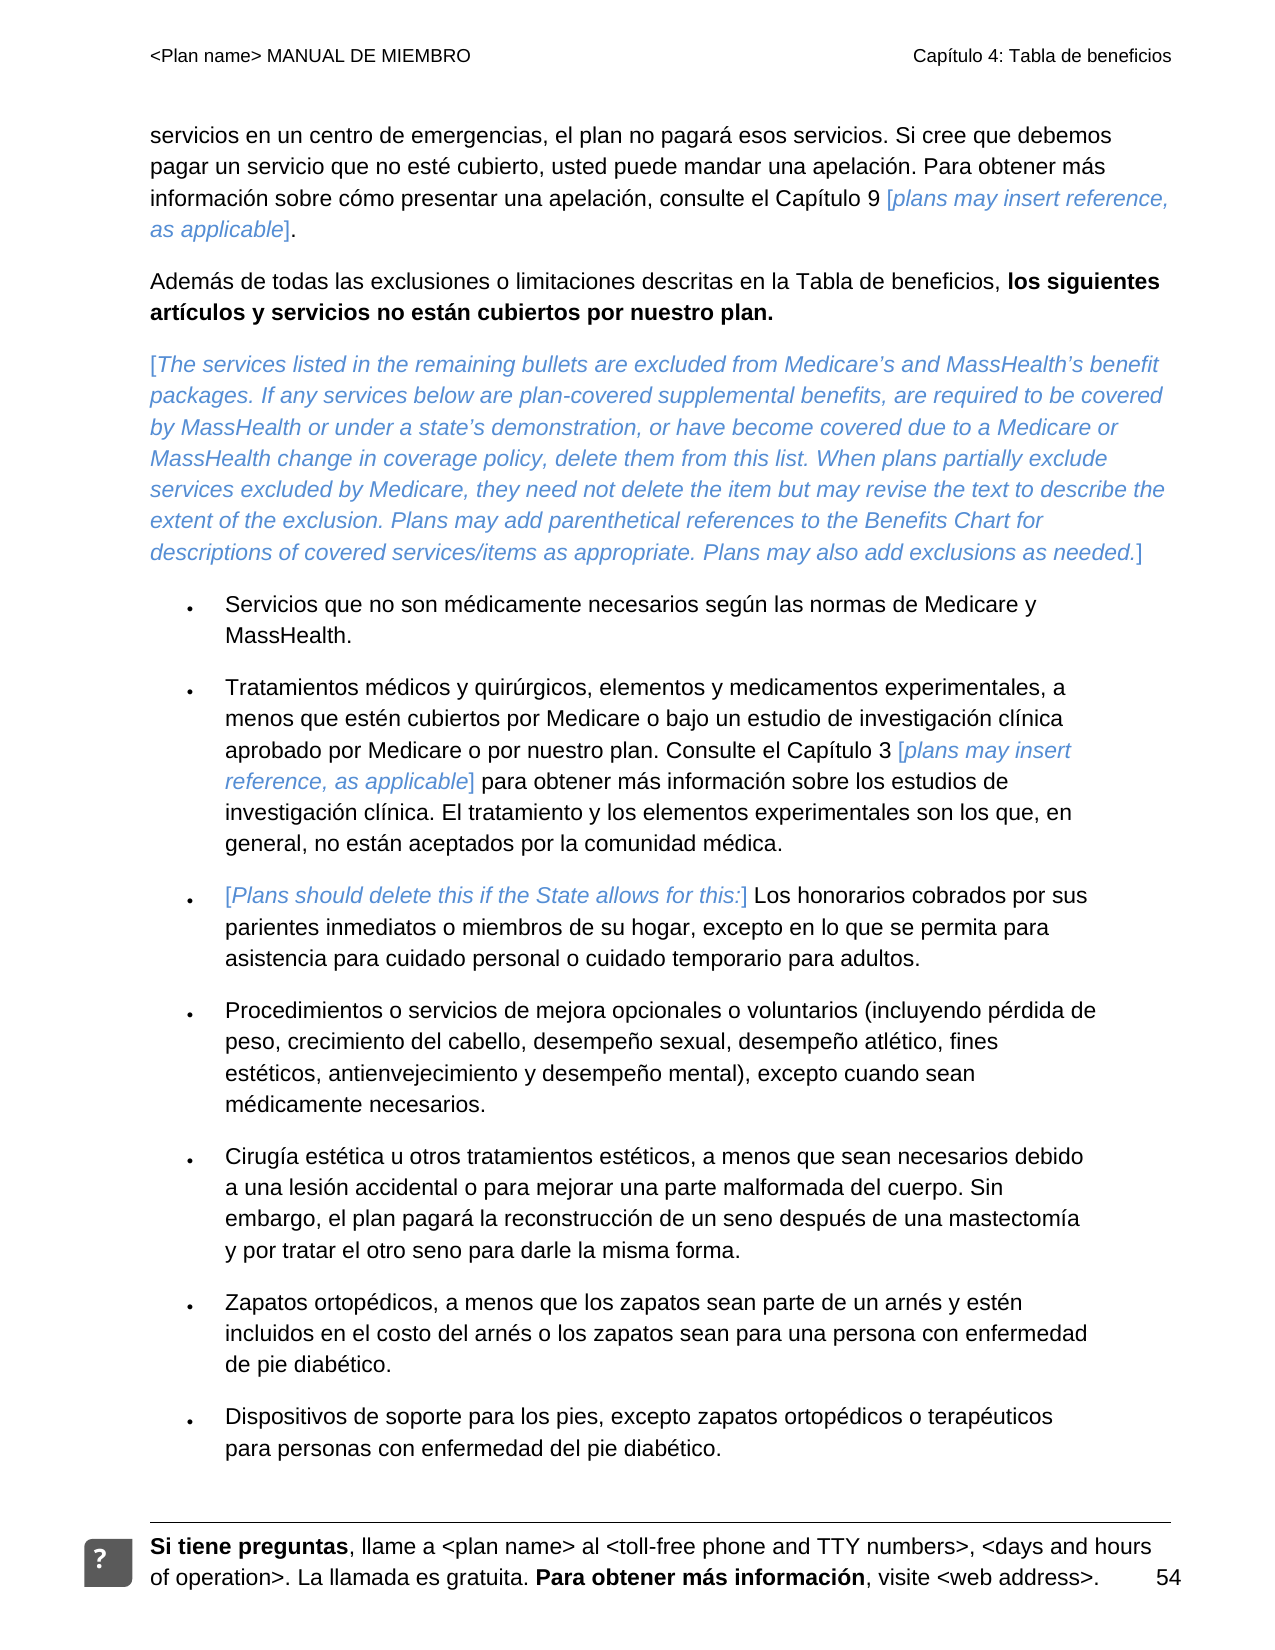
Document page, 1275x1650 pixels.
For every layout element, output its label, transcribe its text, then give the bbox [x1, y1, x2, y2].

list Tratamientos médicos y quirúrgicos, elementos y medicamentos experimentales, a menos que estén cubiertos por Medicare o bajo un estudio de investigación clínica aprobado por Medicare o por nuestro plan. Consulte el Capítulo 3 [plans may insert reference, as applicable] para obtener más información sobre los estudios de investigación clínica. El tratamiento y los elementos experimentales son los que, en general, no están aceptados por la comunidad médica. [187, 671, 1096, 858]
list Dispositivos de soporte para los pies, excepto zapatos ortopédicos o terapéuticos para personas con enfermedad del pie diabético. [187, 1400, 1096, 1462]
list Cirugía estética u otros tratamientos estéticos, a menos que sean necesarios debido a una lesión accidental o para mejorar una parte malformada del cuerpo. Sin embargo, el plan pagará la reconstrucción de un seno después de una mastectomía y por tratar el otro seno para darle la misma forma. [187, 1139, 1096, 1264]
list [Plans should delete this if the State allows for this:] Los honorarios cobrados por sus parientes inmediatos o miembros de su hogar, excepto en lo que se permita para asistencia para cuidado personal o cuidado temporario para adultos. [187, 879, 1096, 973]
text Además de todas las exclusiones o limitaciones descritas en la Tabla de beneficios, los siguientes artículos y servicios no están cubiertos por nuestro plan. [150, 264, 1171, 327]
list Servicios que no son médicamente necesarios según las normas de Medicare y MassHealth. [187, 587, 1096, 650]
list Procedimientos o servicios de mejora opcionales o voluntarios (incluyendo pérdida de peso, crecimiento del cabello, desempeño sexual, desempeño atlético, fines estéticos, antienvejecimiento y desempeño mental), excepto cuando sean médicamente necesarios. [187, 993, 1096, 1118]
text [The services listed in the remaining bullets are excluded from Medicare’s and MassHealth’s benefit packages. If any services below are plan-covered supplemental benefits, are required to be covered by MassHealth or under a state’s demonstration, or have become covered due to a Medicare or MassHealth change in coverage policy, delete them from this list. When plans partially exclude services excluded by Medicare, they need not delete the item but may revise the text to describe the extent of the exclusion. Plans may add parenthetical references to the Benefits Chart for descriptions of covered services/items as appropriate. Plans may also add exclusions as needed.] [150, 348, 1171, 566]
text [150, 118, 1171, 243]
list Zapatos ortopédicos, a menos que los zapatos sean parte de un arnés y estén incluidos en el costo del arnés o los zapatos sean para una persona con enfermedad de pie diabético. [187, 1285, 1096, 1379]
